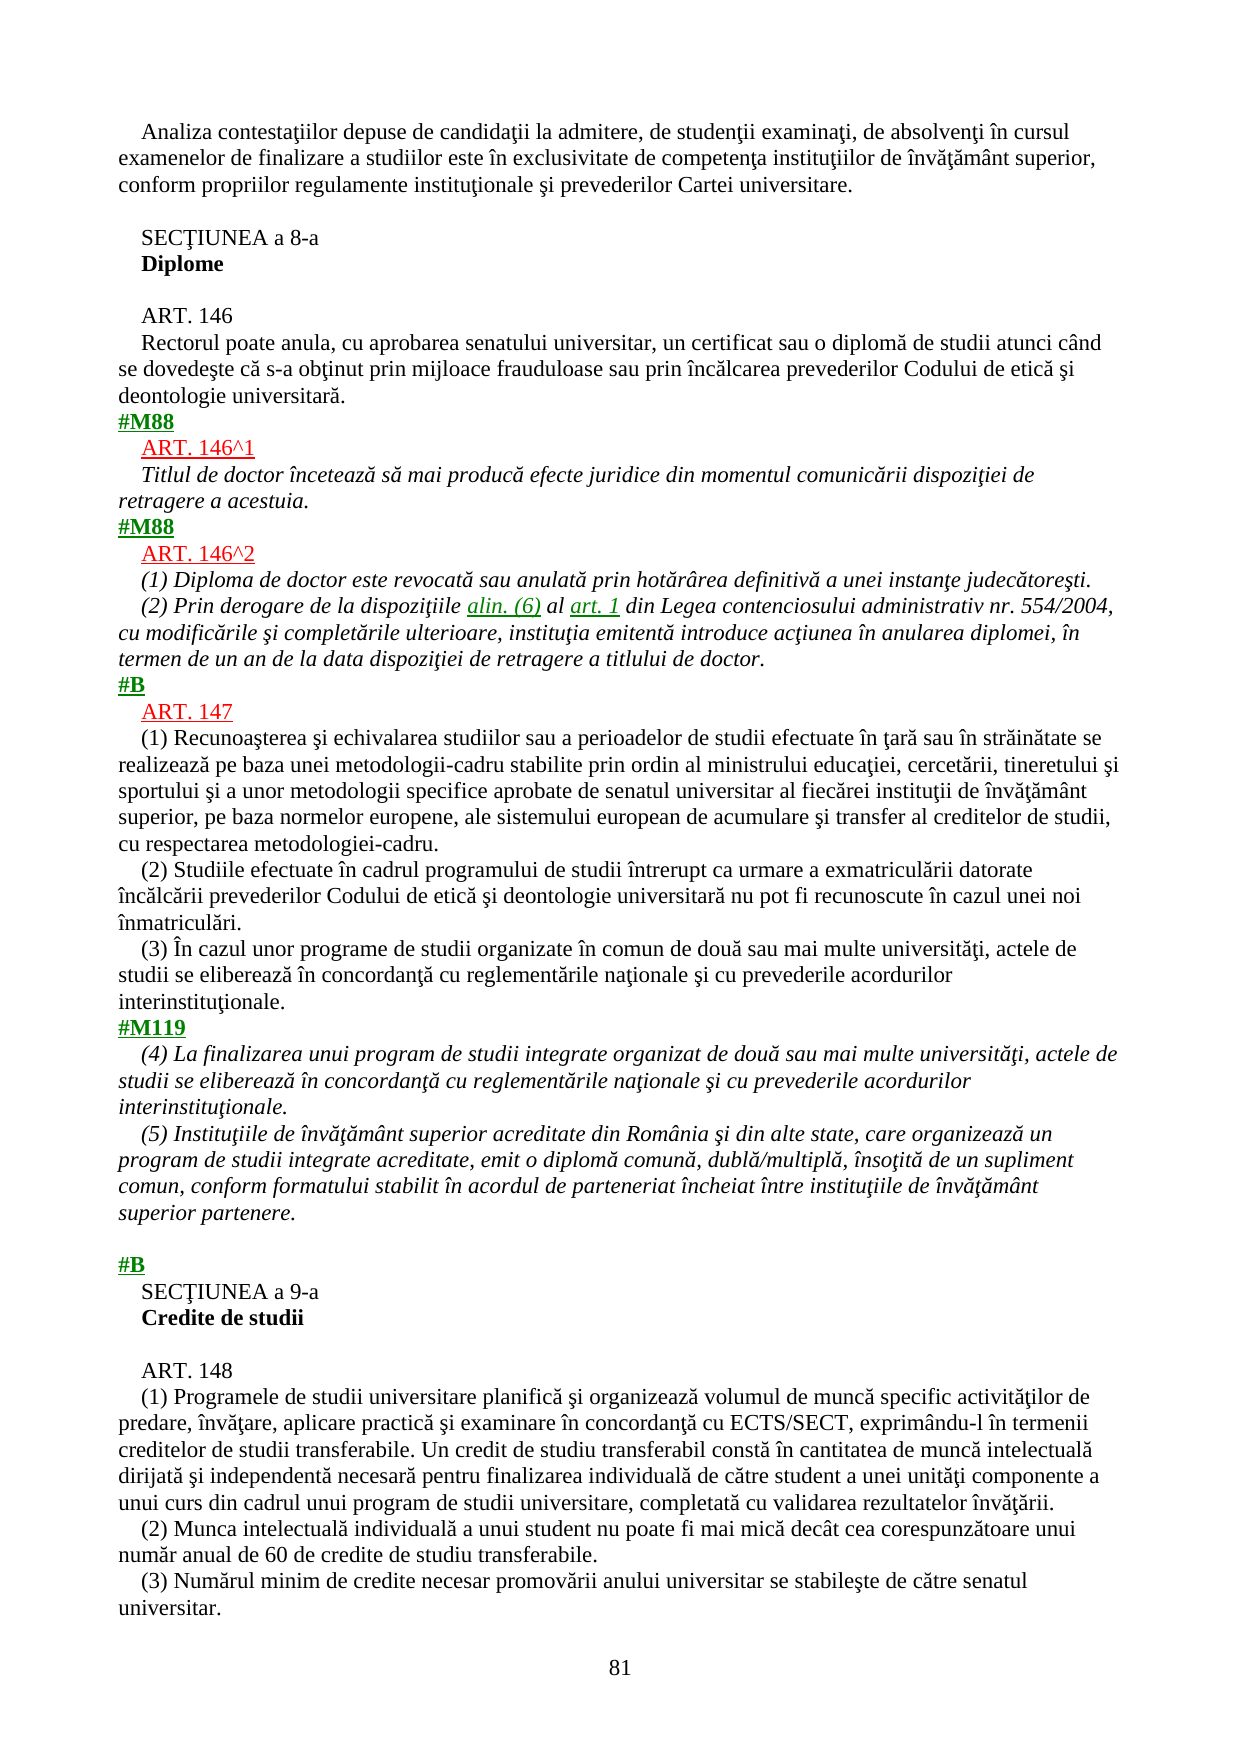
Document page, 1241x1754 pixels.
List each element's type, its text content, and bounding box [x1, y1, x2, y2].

text (2) Prin derogare de la dispoziţiile alin. (6) al art. 1 din Legea contenciosului administrativ nr. 554/2004, cu modificările şi completările ulterioare, instituţia emitentă introduce acţiunea în anularea diplomei, în termen de un an de la data dispoziţiei de retragere a titlului de doctor. [118, 592, 1122, 672]
text (1) Programele de studii universitare planifică şi organizează volumul de muncă specific activităţilor de predare, învăţare, aplicare practică şi examinare în concordanţă cu ECTS/SECT, exprimându-l în termenii creditelor de studii transferabile. Un credit de studiu transferabil constă în cantitatea de muncă intelectuală dirijată şi independentă necesară pentru finalizarea individuală de către student a unei unităţi componente a unui curs din cadrul unui program de studii universitare, completată cu validarea rezultatelor învăţării. [118, 1383, 1122, 1515]
text Rectorul poate anula, cu aprobarea senatului universitar, un certificat sau o diplomă de studii atunci când se dovedeşte că s-a obţinut prin mijloace frauduloase sau prin încălcarea prevederilor Codului de etică şi deontologie universitară. [118, 329, 1122, 408]
text #M119 [118, 1014, 1122, 1041]
text SECŢIUNEA a 8-a [118, 223, 1122, 250]
text (3) Numărul minim de credite necesar promovării anului universitar se stabileşte de către senatul universitar. [118, 1568, 1122, 1620]
text SECŢIUNEA a 9-a [118, 1278, 1122, 1304]
text Titlul de doctor încetează să mai producă efecte juridice din momentul comunicării dispoziţiei de retragere a acestuia. [118, 461, 1122, 513]
text Analiza contestaţiilor depuse de candidaţii la admitere, de studenţii examinaţi, de absolvenţi în cursul examenelor de finalizare a studiilor este în exclusivitate de competenţa instituţiilor de învăţământ superior, conform propriilor regulamente instituţionale şi prevederilor Cartei universitare. [118, 118, 1122, 197]
text ART. 147 [118, 698, 1122, 724]
text (1) Diploma de doctor este revocată sau anulată prin hotărârea definitivă a unei instanţe judecătoreşti. [118, 566, 1122, 592]
text ART. 146^2 [118, 540, 1122, 566]
text (2) Studiile efectuate în cadrul programului de studii întrerupt ca urmare a exmatriculării datorate încălcării prevederilor Codului de etică şi deontologie universitară nu pot fi recunoscute în cazul unei noi înmatriculări. [118, 856, 1122, 935]
text #M88 [118, 408, 1122, 434]
text Diplome [118, 250, 1122, 276]
text (4) La finalizarea unui program de studii integrate organizat de două sau mai multe universităţi, actele de studii se eliberează în concordanţă cu reglementările naţionale şi cu prevederile acordurilor interinstituţionale. [118, 1041, 1122, 1119]
text (5) Instituţiile de învăţământ superior acreditate din România şi din alte state, care organizează un program de studii integrate acreditate, emit o diplomă comună, dublă/multiplă, însoţită de un supliment comun, conform formatului stabilit în acordul de parteneriat încheiat între instituţiile de învăţământ superior partenere. [118, 1119, 1122, 1225]
text (1) Recunoaşterea şi echivalarea studiilor sau a perioadelor de studii efectuate în ţară sau în străinătate se realizează pe baza unei metodologii-cadru stabilite prin ordin al ministrului educaţiei, cercetării, tineretului şi sportului şi a unor metodologii specifice aprobate de senatul universitar al fiecărei instituţii de învăţământ superior, pe baza normelor europene, ale sistemului european de acumulare şi transfer al creditelor de studii, cu respectarea metodologiei-cadru. [118, 724, 1122, 856]
text #B [118, 1251, 1122, 1278]
text #B [118, 672, 1122, 698]
text ART. 148 [118, 1357, 1122, 1383]
text ART. 146 [118, 303, 1122, 329]
text ART. 146^1 [118, 434, 1122, 461]
text (2) Munca intelectuală individuală a unui student nu poate fi mai mică decât cea corespunzătoare unui număr anual de 60 de credite de studiu transferabile. [118, 1515, 1122, 1568]
text Credite de studii [118, 1304, 1122, 1330]
text (3) În cazul unor programe de studii organizate în comun de două sau mai multe universităţi, actele de studii se eliberează în concordanţă cu reglementările naţionale şi cu prevederile acordurilor interinstituţionale. [118, 935, 1122, 1014]
text #M88 [118, 513, 1122, 540]
